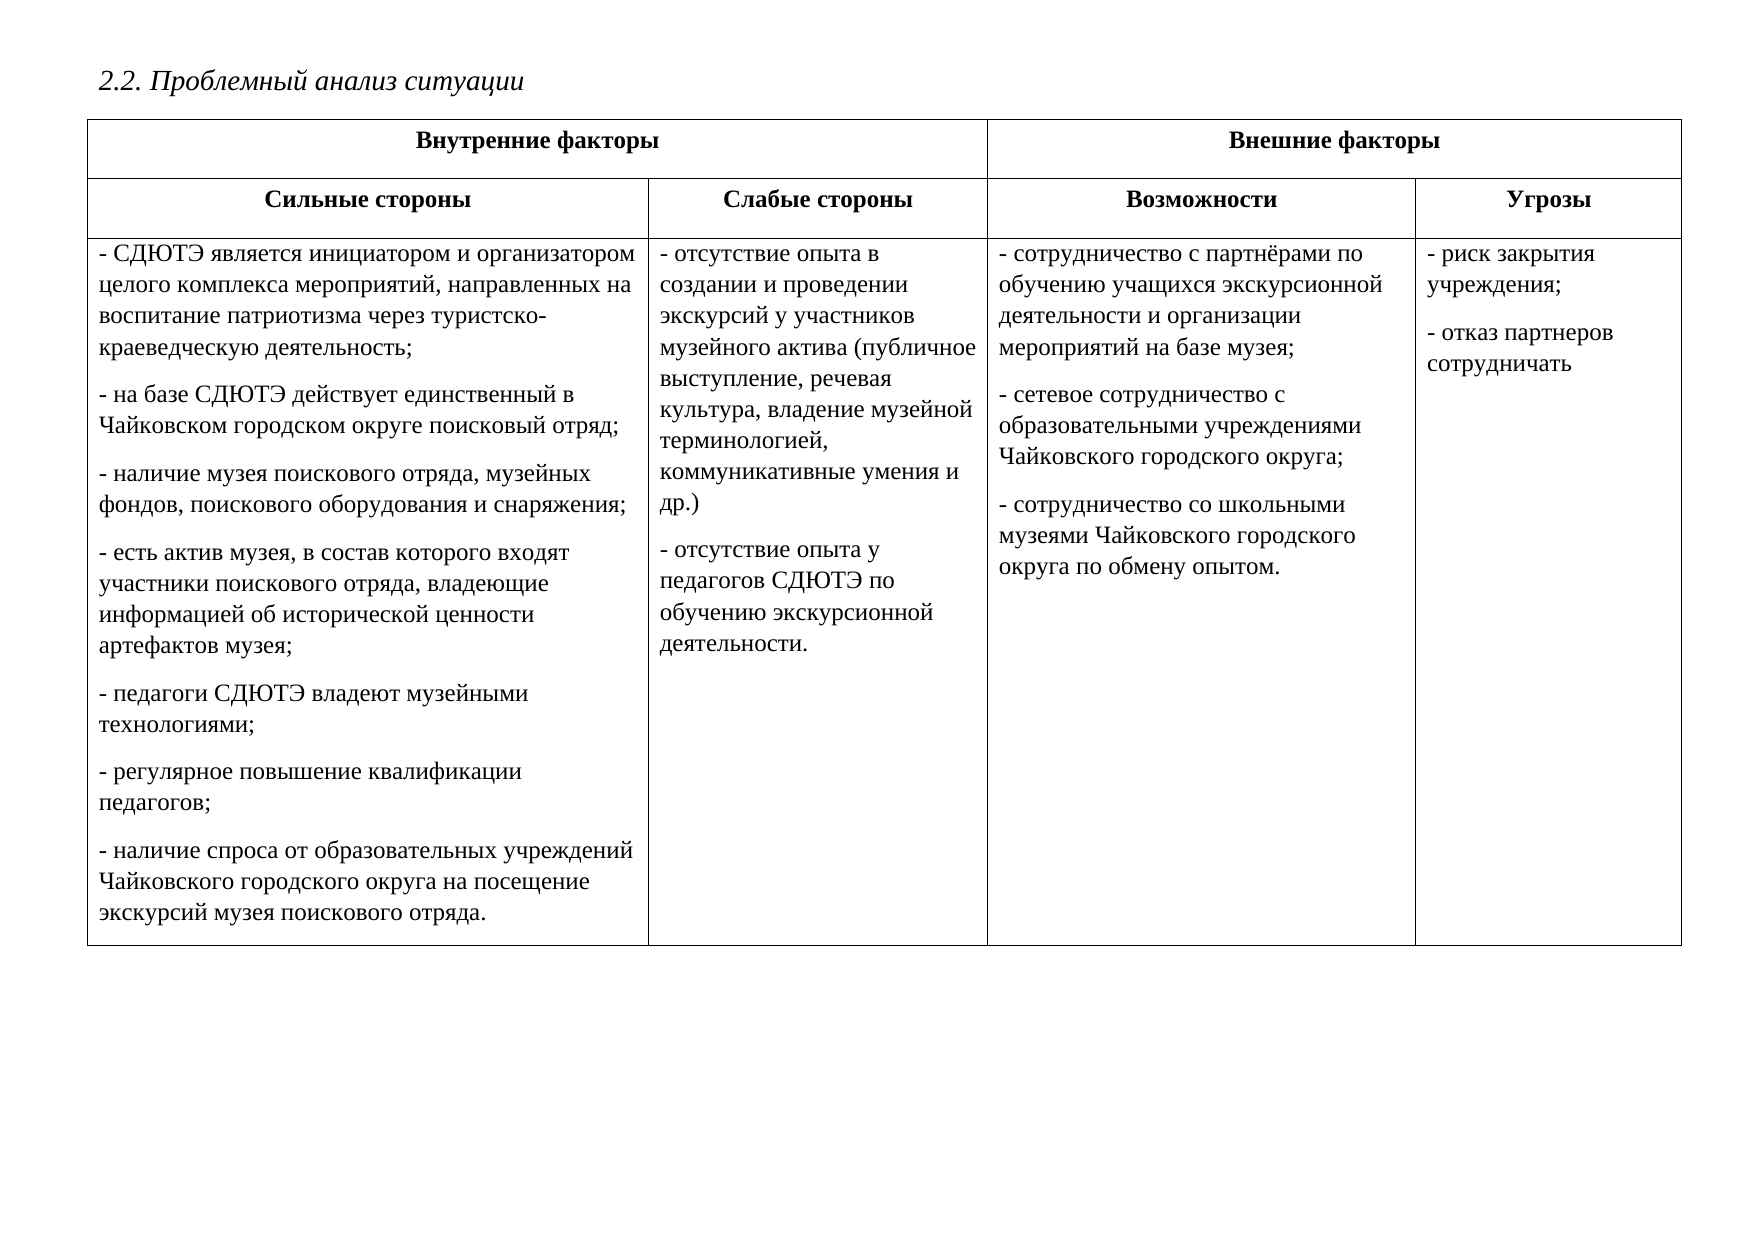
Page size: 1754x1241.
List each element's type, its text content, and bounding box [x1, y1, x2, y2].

table_cell Возможности [988, 179, 1415, 237]
table_cell Внешние факторы [988, 120, 1681, 178]
table_header 2.2. Проблемный анализ ситуации [87, 59, 1681, 118]
table_cell Угрозы [1416, 179, 1681, 237]
table_cell - риск закрытия учреждения; - отказ партнеров сотрудничать [1416, 239, 1681, 945]
table_cell Сильные стороны [88, 179, 648, 237]
table_cell - отсутствие опыта в создании и проведении экскурсий у участников музейного актива (публичное выступление, речевая культура, владение музейной терминологией, коммуникативные умения и др.) - отсутствие опыта у педагогов СДЮТЭ по обучению экскурсионной деятельности. [649, 239, 987, 945]
table_cell Слабые стороны [649, 179, 987, 237]
table_cell Внутренние факторы [88, 120, 987, 178]
table_cell - сотрудничество с партнёрами по обучению учащихся экскурсионной деятельности и организации мероприятий на базе музея; - сетевое сотрудничество с образовательными учреждениями Чайковского городского округа; - сотрудничество со школьными музеями Чайковского городского округа по обмену опытом. [988, 239, 1415, 945]
table_cell - СДЮТЭ является инициатором и организатором целого комплекса мероприятий, направленных на воспитание патриотизма через туристско-краеведческую деятельность; - на базе СДЮТЭ действует единственный в Чайковском городском округе поисковый отряд; - наличие музея поискового отряда, музейных фондов, поискового оборудования и снаряжения; - есть актив музея, в состав которого входят участники поискового отряда, владеющие информацией об исторической ценности артефактов музея; - педагоги СДЮТЭ владеют музейными технологиями; - регулярное повышение квалификации педагогов; - наличие спроса от образовательных учреждений Чайковского городского округа на посещение экскурсий музея поискового отряда. [88, 239, 648, 945]
